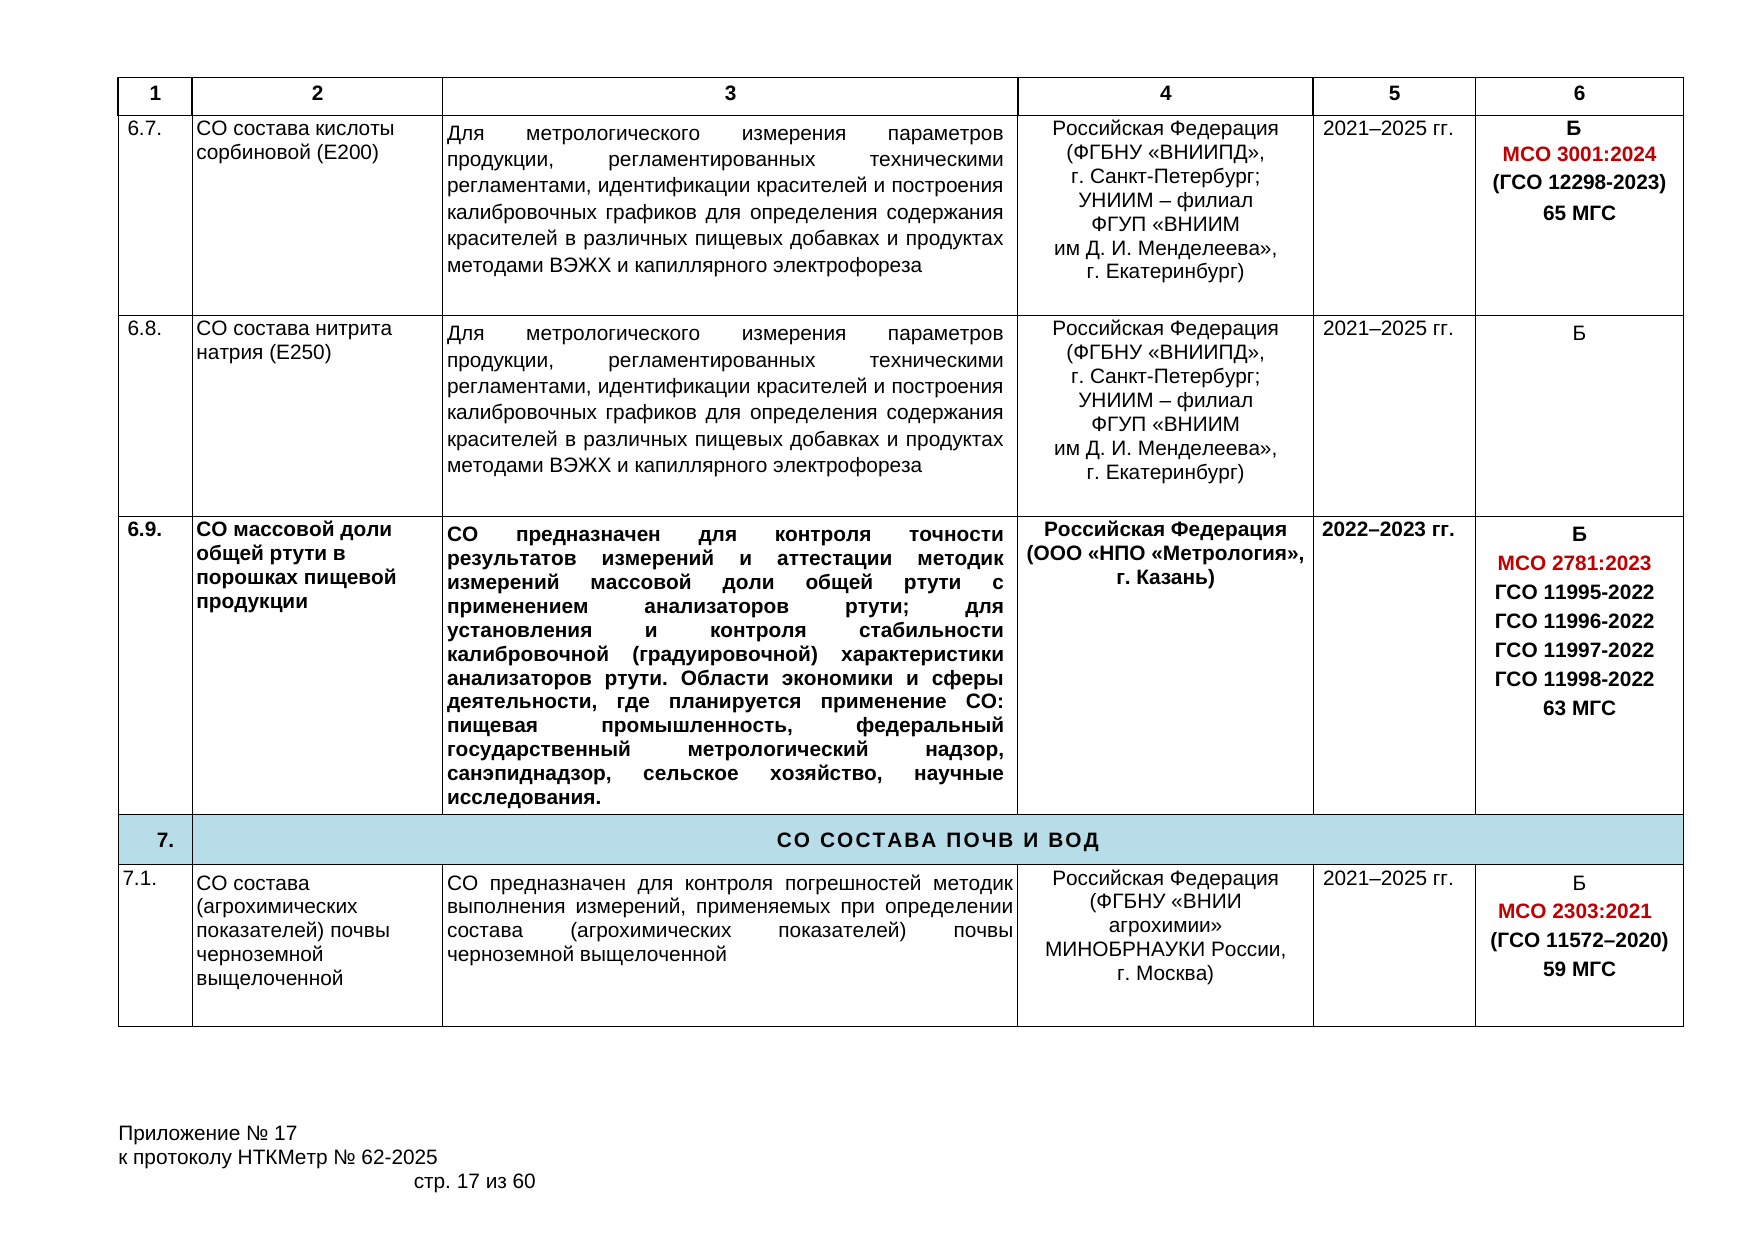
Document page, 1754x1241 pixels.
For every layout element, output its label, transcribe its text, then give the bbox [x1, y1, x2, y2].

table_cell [443, 116, 1017, 315]
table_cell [1018, 116, 1313, 315]
table_header 1 [119, 78, 191, 114]
table_cell 2021–2025 гг. [1314, 316, 1475, 516]
table_header 3 [443, 78, 1017, 114]
table_cell Б МСО 2303:2021 (ГСО 11572–2020) 59 МГС [1476, 865, 1683, 1026]
table_cell СО состава кислоты сорбиновой (Е200) [193, 116, 442, 315]
table_header 4 [1019, 78, 1312, 114]
table_header 2 [193, 78, 442, 114]
table_cell [119, 815, 192, 864]
table_cell [119, 865, 192, 1026]
table_header 6 [1476, 78, 1683, 114]
table_cell Б МСО 2781:2023 ГСО 11995-2022 ГСО 11996-2022 ГСО 11997-2022 ГСО 11998-2022 63 МГС [1476, 517, 1683, 814]
table_cell Российская Федерация (ООО «НПО «Метрология», г. Казань) [1018, 517, 1313, 814]
table_cell 2021–2025 гг. [1314, 116, 1475, 315]
table_cell [119, 116, 192, 315]
table_cell 2021–2025 гг. [1314, 865, 1475, 1026]
table_cell Б МСО 3001:2024 (ГСО 12298-2023) 65 МГС [1476, 116, 1683, 315]
table_cell Б [1476, 316, 1683, 516]
table_cell СО массовой доли общей ртути в порошках пищевой продукции [193, 517, 442, 814]
table_cell Российская Федерация (ФГБНУ «ВНИИПД», г. Санкт-Петербург; УНИИМ – филиал ФГУП «ВНИИМ им Д. И. Менделеева», г. Екатеринбург) [1018, 316, 1313, 516]
table_cell СО предназначен для контроля точности результатов измерений и аттестации методик измерений массовой доли общей ртути с применением анализаторов ртути; для установления и контроля стабильности калибровочной (градуировочной) характеристики анализаторов ртути. Области экономики и сферы деятельности, где планируется применение СО: пищевая промышленность, федеральный государственный метрологический надзор, санэпиднадзор, сельское хозяйство, научные исследования. [443, 517, 1017, 814]
table_cell [119, 517, 192, 814]
table_cell СО СОСТАВА ПОЧВ И ВОД [193, 815, 1683, 864]
table_cell СО состава нитрита натрия (Е250) [193, 316, 442, 516]
table_cell СО предназначен для контроля погрешностей методик выполнения измерений, применяемых при определении состава (агрохимических показателей) почвы черноземной выщелоченной [443, 865, 1017, 1026]
table_cell СО состава (агрохимических показателей) почвы черноземной выщелоченной [193, 865, 442, 1026]
table_cell 2022–2023 гг. [1314, 517, 1475, 814]
table_cell [119, 316, 192, 516]
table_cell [1018, 865, 1313, 1026]
table_header 5 [1314, 78, 1475, 114]
